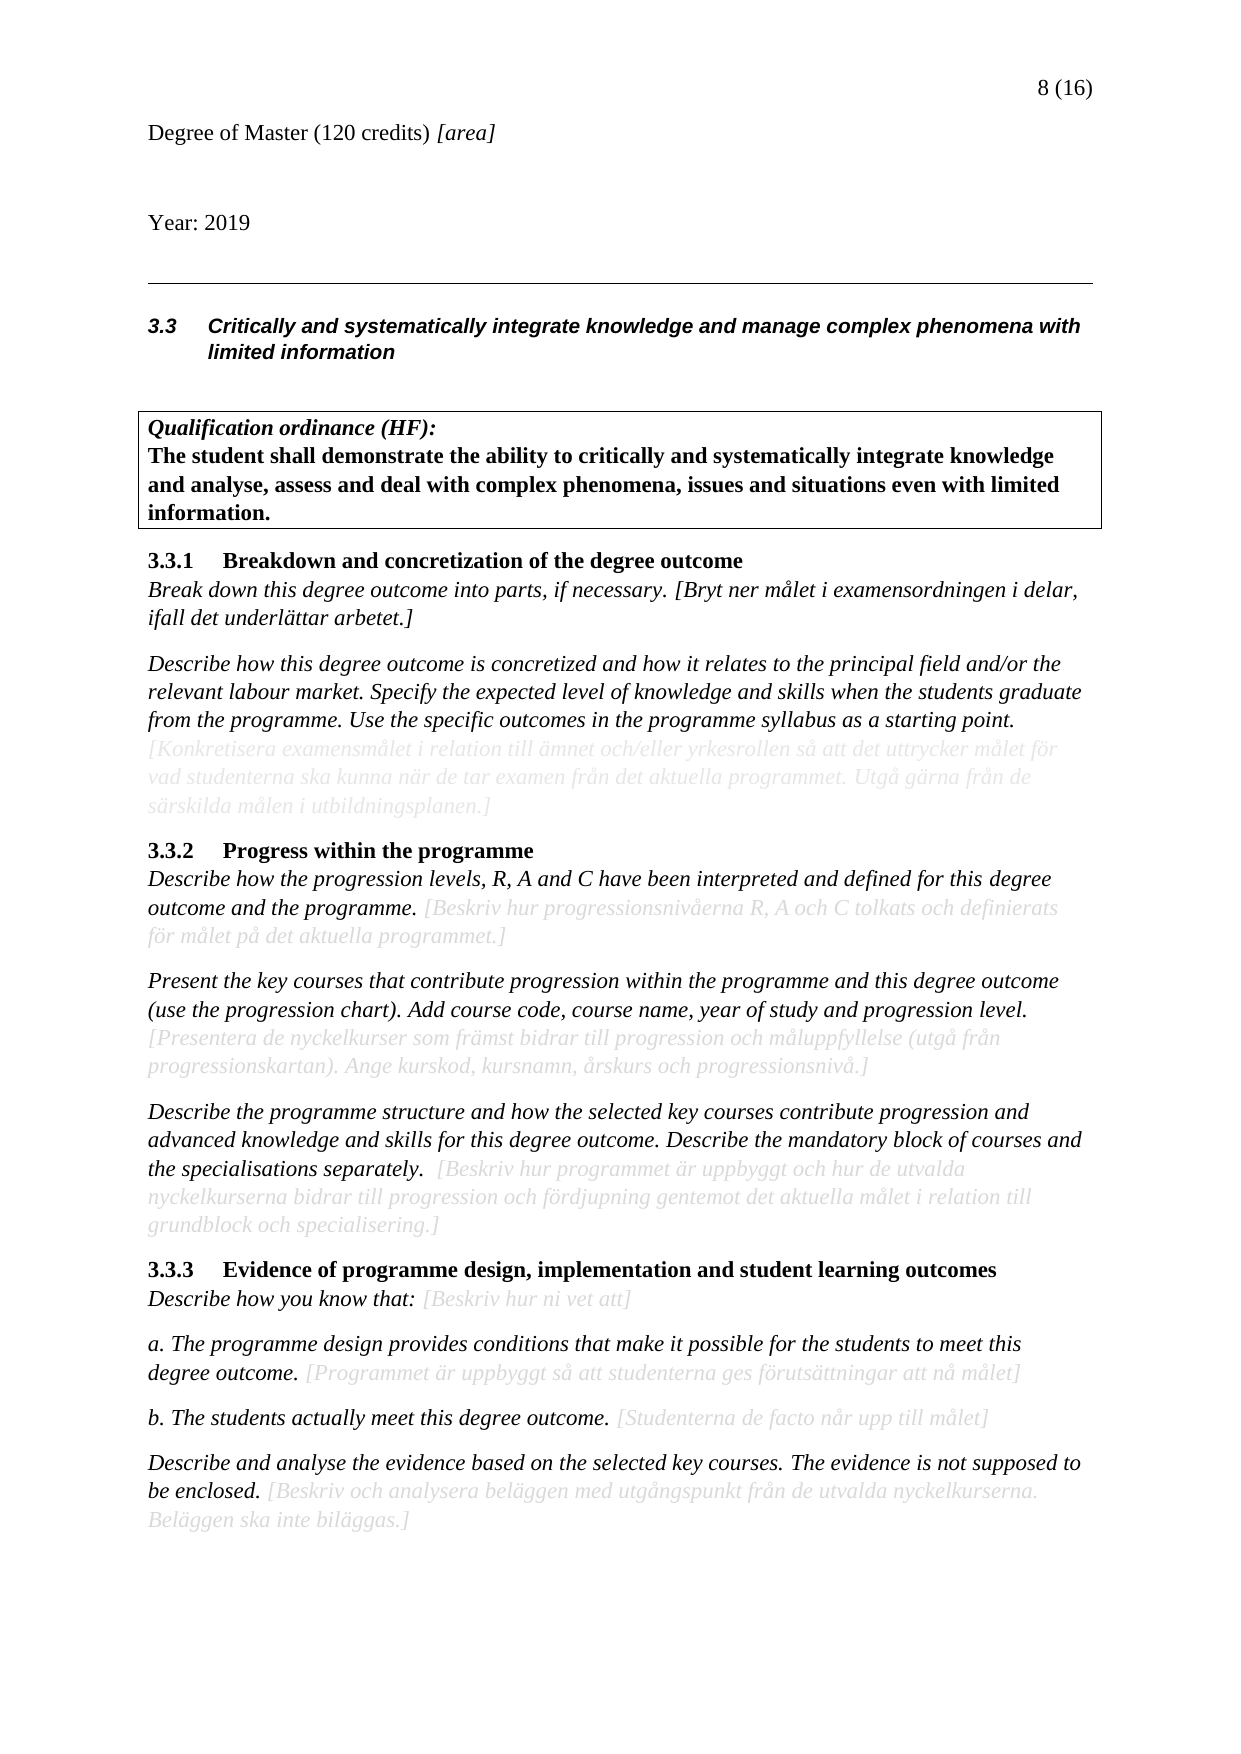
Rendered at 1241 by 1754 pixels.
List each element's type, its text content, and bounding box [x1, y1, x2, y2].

subtitle Evidence of programme design, implementation and student learning outcomes [148, 1257, 1093, 1283]
text Describe how you know that: [Beskriv hur ni vet att] [148, 1285, 1093, 1311]
subtitle Critically and systematically integrate knowledge and manage complex phenomena with limited information [148, 314, 1093, 364]
text Describe the programme structure and how the selected key courses contribute progression and advanced knowledge and skills for this degree outcome. Describe the mandatory block of courses and the specialisations separately. [Beskriv hur programmet är uppbyggt och hur de utvalda nyckelkurserna bidrar till progression och fördjupning gentemot det aktuella målet i relation till grundblock och specialisering.] [148, 1098, 1093, 1238]
text Describe how this degree outcome is concretized and how it relates to the principal field and/or the relevant labour market. Specify the expected level of knowledge and skills when the students graduate from the programme. Use the specific outcomes in the programme syllabus as a starting point. [Konkretisera examensmålet i relation till ämnet och/eller yrkesrollen så att det uttrycker målet för vad studenterna ska kunna när de tar examen från det aktuella programmet. Utgå gärna från de särskilda målen i utbildningsplanen.] [148, 649, 1093, 818]
subtitle Progress within the programme [148, 837, 1093, 863]
text Describe how the progression levels, R, A and C have been interpreted and defined for this degree outcome and the programme. [Beskriv hur progressionsnivåerna R, A och C tolkats och definierats för målet på det aktuella programmet.] [148, 865, 1093, 948]
text Describe and analyse the evidence based on the selected key courses. The evidence is not supposed to be enclosed. [Beskriv och analysera beläggen med utgångspunkt från de utvalda nyckelkurserna. Beläggen ska inte biläggas.] [148, 1449, 1093, 1532]
text b. The students actually meet this degree outcome. [Studenterna de facto når upp till målet] [148, 1404, 1093, 1430]
text Break down this degree outcome into parts, if necessary. [Bryt ner målet i examensordningen i delar, ifall det underlättar arbetet.] [148, 576, 1093, 631]
text Qualification ordinance (HF): The student shall demonstrate the ability to critically and systematically integrate knowledge and analyse, assess and deal with complex phenomena, issues and situations even with limited information. [139, 412, 1101, 528]
text a. The programme design provides conditions that make it possible for the students to meet this degree outcome. [Programmet är uppbyggt så att studenterna ges förutsättningar att nå målet] [148, 1330, 1093, 1385]
subtitle Breakdown and concretization of the degree outcome [148, 548, 1093, 574]
text Present the key courses that contribute progression within the programme and this degree outcome (use the progression chart). Add course code, course name, year of study and progression level. [Presentera de nyckelkurser som främst bidrar till progression och måluppfyllelse (utgå från progressionskartan). Ange kurskod, kursnamn, årskurs och progressionsnivå.] [148, 967, 1093, 1079]
